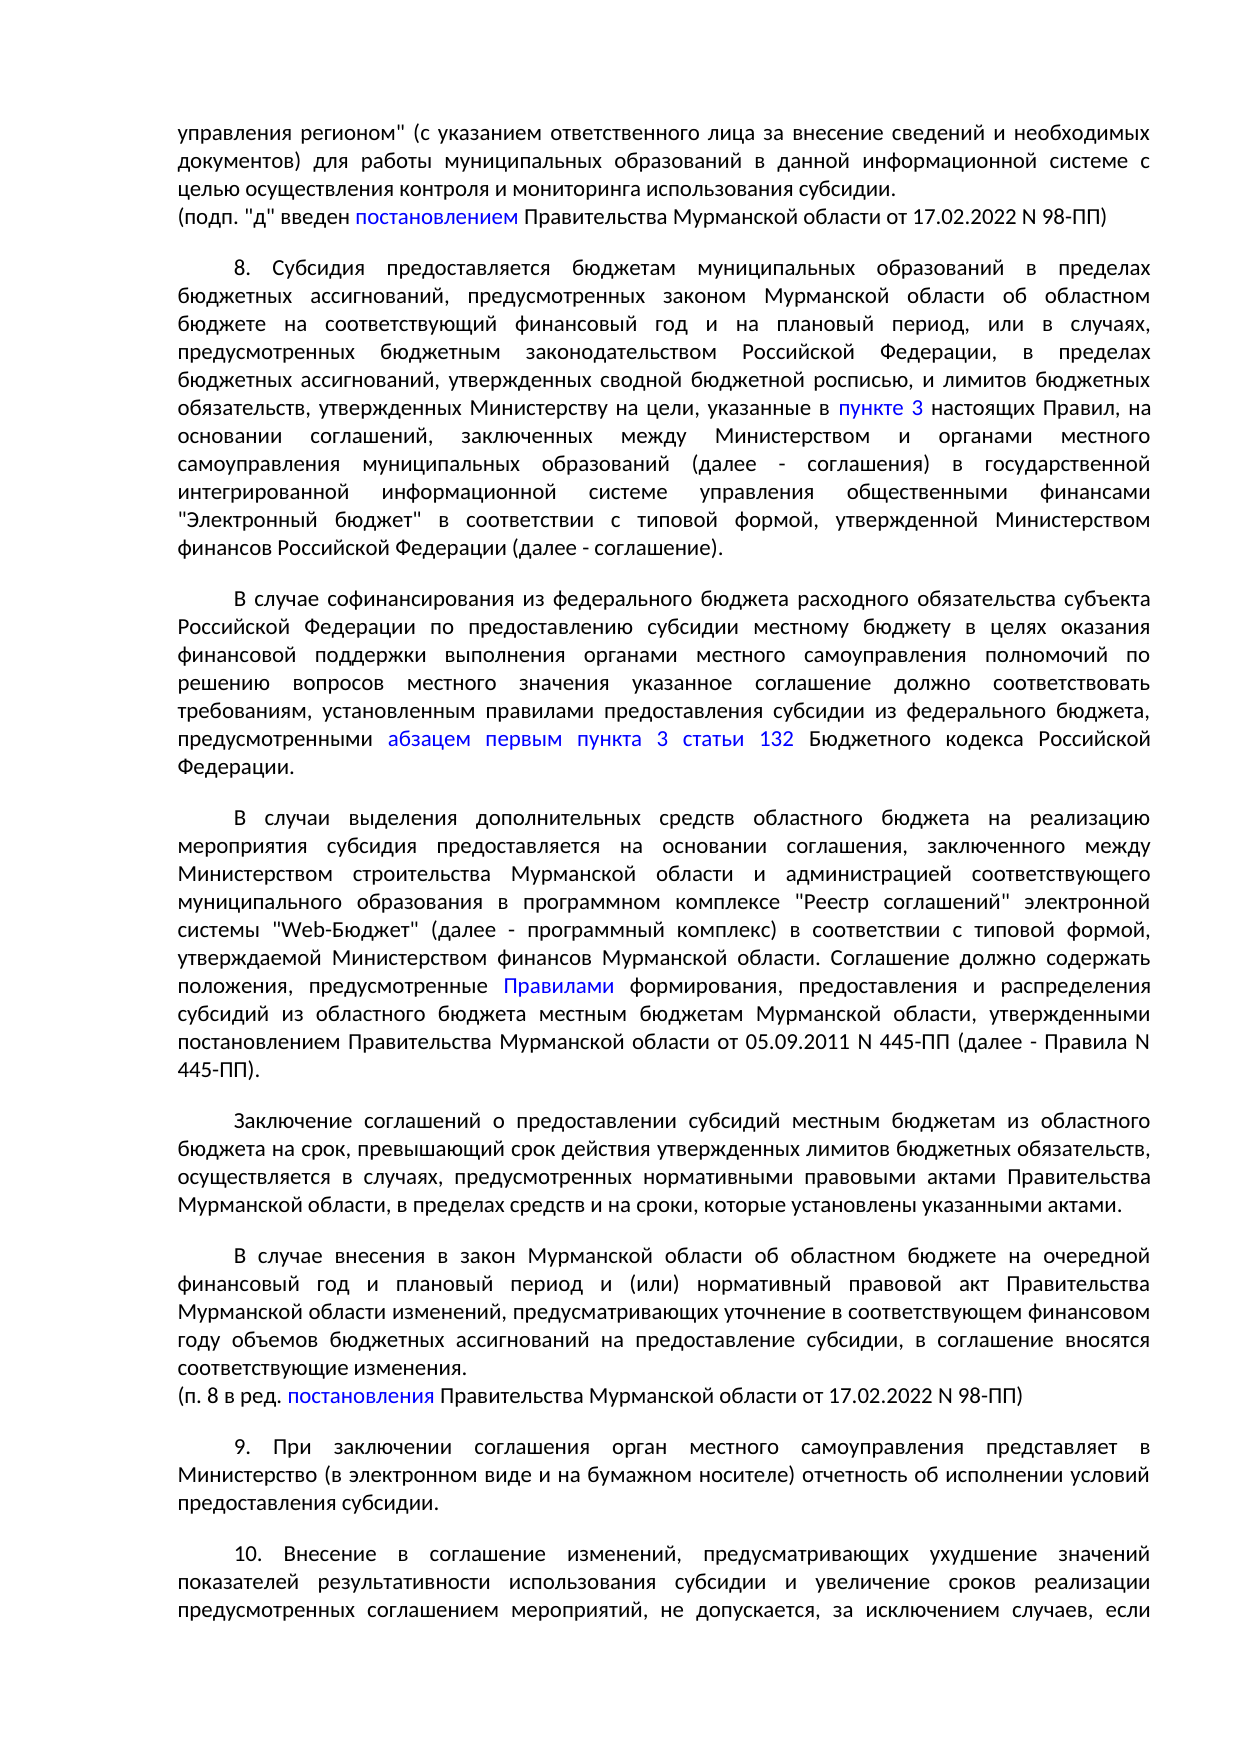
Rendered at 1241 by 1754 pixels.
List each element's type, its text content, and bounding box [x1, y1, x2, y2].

text В случае внесения в закон Мурманской области об областном бюджете на очередной финансовый год и плановый период и (или) нормативный правовой акт Правительства Мурманской области изменений, предусматривающих уточнение в соответствующем финансовом году объемов бюджетных ассигнований на предоставление субсидии, в соглашение вносятся соответствующие изменения. [177, 1241, 1152, 1382]
text В случае софинансирования из федерального бюджета расходного обязательства субъекта Российской Федерации по предоставлению субсидии местному бюджету в целях оказания финансовой поддержки выполнения органами местного самоуправления полномочий по решению вопросов местного значения указанное соглашение должно соответствовать требованиям, установленным правилами предоставления субсидии из федерального бюджета, предусмотренными абзацем первым пункта 3 статьи 132 Бюджетного кодекса Российской Федерации. [177, 584, 1152, 780]
text (подп. "д" введен постановлением Правительства Мурманской области от 17.02.2022 N 98-ПП) [177, 202, 1152, 230]
text 9. При заключении соглашения орган местного самоуправления представляет в Министерство (в электронном виде и на бумажном носителе) отчетность об исполнении условий предоставления субсидии. [177, 1432, 1152, 1517]
text Заключение соглашений о предоставлении субсидий местным бюджетам из областного бюджета на срок, превышающий срок действия утвержденных лимитов бюджетных обязательств, осуществляется в случаях, предусмотренных нормативными правовыми актами Правительства Мурманской области, в пределах средств и на сроки, которые установлены указанными актами. [177, 1106, 1152, 1218]
text В случаи выделения дополнительных средств областного бюджета на реализацию мероприятия субсидия предоставляется на основании соглашения, заключенного между Министерством строительства Мурманской области и администрацией соответствующего муниципального образования в программном комплексе "Реестр соглашений" электронной системы "Web-Бюджет" (далее - программный комплекс) в соответствии с типовой формой, утверждаемой Министерством финансов Мурманской области. Соглашение должно содержать положения, предусмотренные Правилами формирования, предоставления и распределения субсидий из областного бюджета местным бюджетам Мурманской области, утвержденными постановлением Правительства Мурманской области от 05.09.2011 N 445-ПП (далее - Правила N 445-ПП). [177, 803, 1152, 1083]
text 8. Субсидия предоставляется бюджетам муниципальных образований в пределах бюджетных ассигнований, предусмотренных законом Мурманской области об областном бюджете на соответствующий финансовый год и на плановый период, или в случаях, предусмотренных бюджетным законодательством Российской Федерации, в пределах бюджетных ассигнований, утвержденных сводной бюджетной росписью, и лимитов бюджетных обязательств, утвержденных Министерству на цели, указанные в пункте 3 настоящих Правил, на основании соглашений, заключенных между Министерством и органами местного самоуправления муниципальных образований (далее - соглашения) в государственной интегрированной информационной системе управления общественными финансами "Электронный бюджет" в соответствии с типовой формой, утвержденной Министерством финансов Российской Федерации (далее - соглашение). [177, 253, 1152, 561]
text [177, 118, 1152, 202]
text (п. 8 в ред. постановления Правительства Мурманской области от 17.02.2022 N 98-ПП) [177, 1382, 1152, 1409]
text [177, 1539, 1152, 1623]
